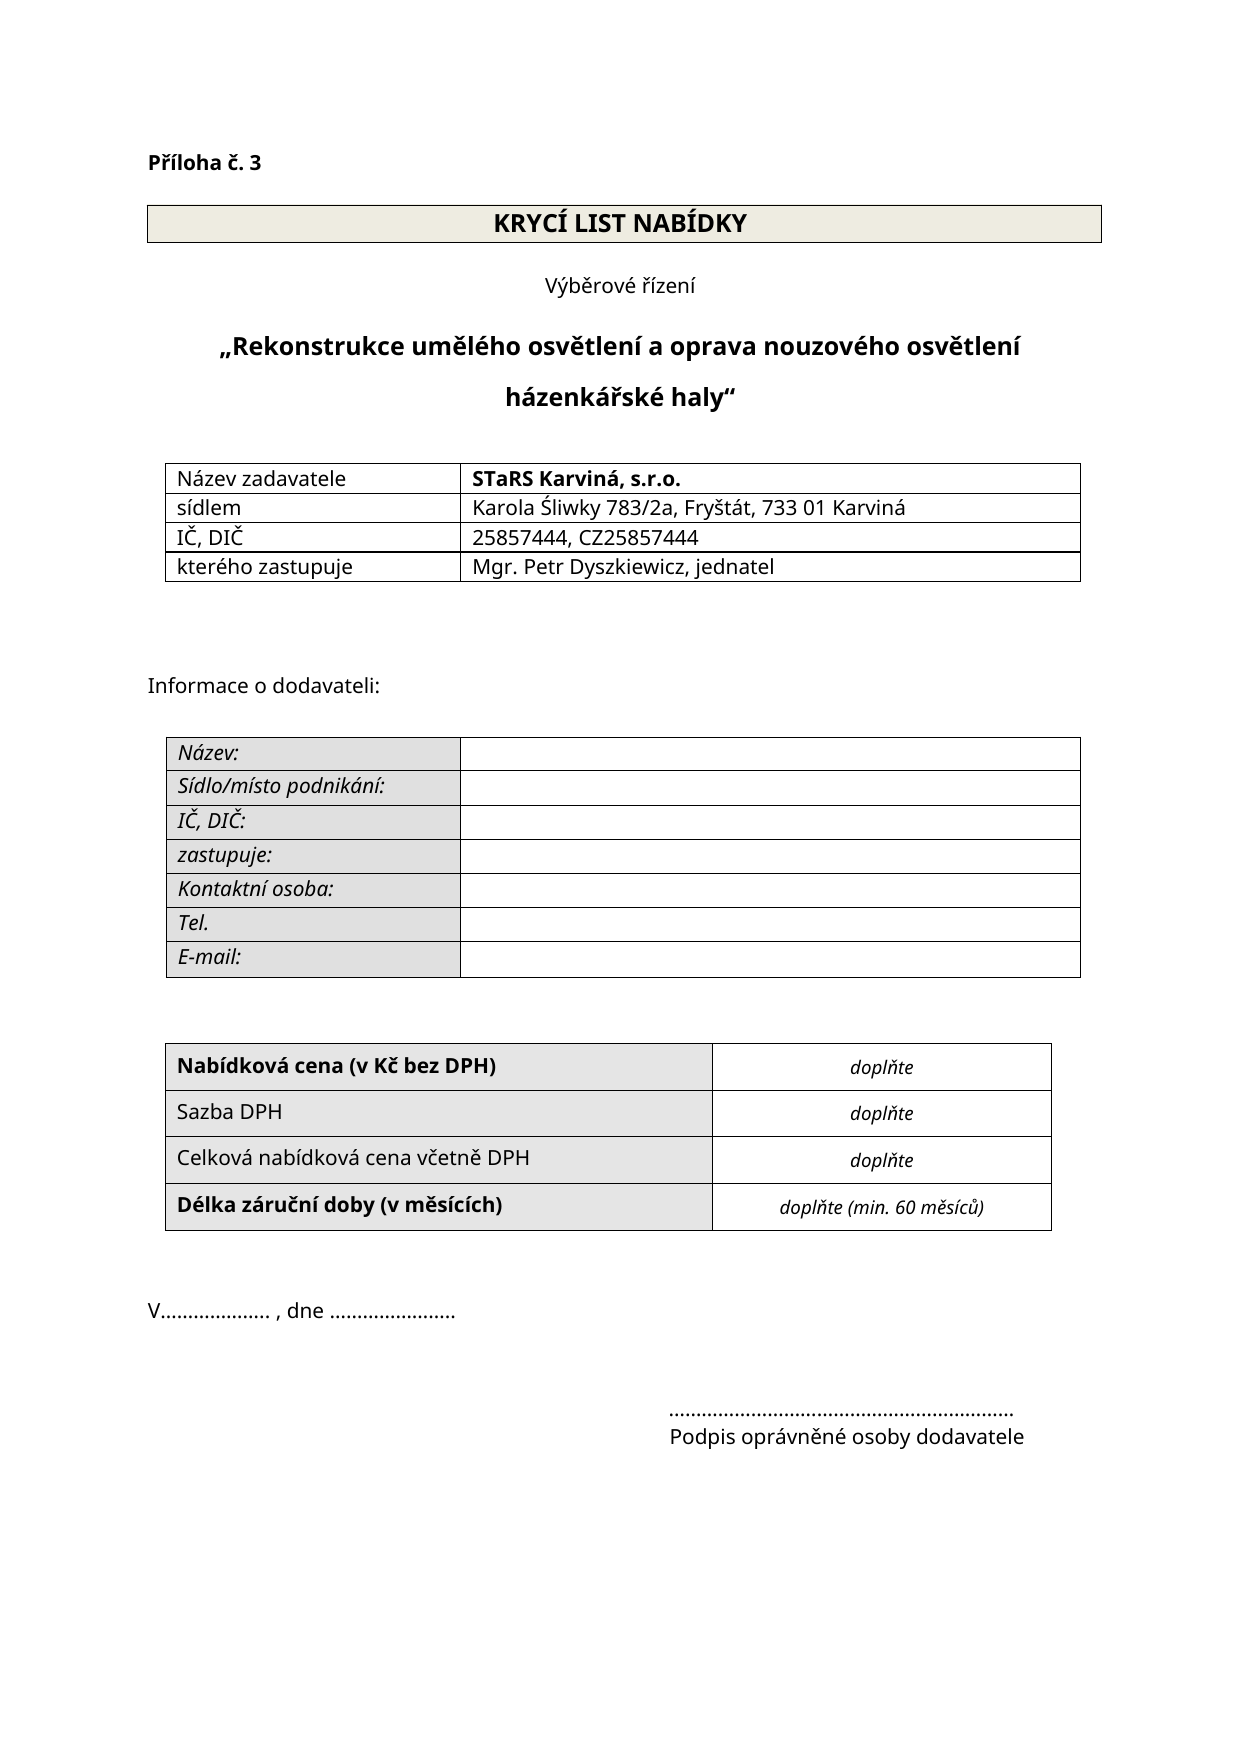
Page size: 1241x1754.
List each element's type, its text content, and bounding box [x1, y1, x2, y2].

table_cell IČ, DIČ: [167, 806, 460, 839]
text V……………….. , dne ………………….. [148, 1296, 1093, 1324]
table_cell IČ, DIČ [166, 523, 460, 551]
table_cell kterého zastupuje [166, 553, 460, 581]
text Příloha č. 3 [148, 148, 1093, 176]
table_cell Sazba DPH [166, 1091, 712, 1136]
table_cell Tel. [167, 908, 460, 941]
table_header Název: [167, 738, 460, 770]
table_cell [461, 840, 1080, 873]
text Informace o dodavateli: [148, 671, 1093, 700]
table_cell doplňte [713, 1137, 1051, 1183]
table_cell [461, 806, 1080, 839]
text ……………………………………………………… [516, 1394, 1093, 1422]
table_header [461, 738, 1080, 770]
table_cell sídlem [166, 494, 460, 522]
table_cell E-mail: [167, 942, 460, 977]
text „Rekonstrukce umělého osvětlení a oprava nouzového osvětlení házenkářské haly“ [148, 328, 1093, 413]
table_cell zastupuje: [167, 840, 460, 873]
table_cell 25857444, CZ25857444 [461, 523, 1080, 551]
text Podpis oprávněné osoby dodavatele [590, 1422, 1093, 1451]
table_cell doplňte (min. 60 měsíců) [713, 1184, 1051, 1230]
table_cell [461, 942, 1080, 977]
table_cell [461, 771, 1080, 805]
table_cell Mgr. Petr Dyszkiewicz, jednatel [461, 553, 1080, 581]
table_header STaRS Karviná, s.r.o. [461, 464, 1080, 492]
table_cell doplňte [713, 1091, 1051, 1136]
table_header Název zadavatele [166, 464, 460, 492]
table_cell Celková nabídková cena včetně DPH [166, 1137, 712, 1183]
table_cell [461, 908, 1080, 941]
table_header Nabídková cena (v Kč bez DPH) [166, 1044, 712, 1090]
table_cell Délka záruční doby (v měsících) [166, 1184, 712, 1230]
subtitle KRYCÍ LIST NABÍDKY [148, 206, 1101, 242]
table_header doplňte [713, 1044, 1051, 1090]
table_cell Sídlo/místo podnikání: [167, 771, 460, 805]
table_cell [461, 874, 1080, 907]
table_cell Karola Śliwky 783/2a, Fryštát, 733 01 Karviná [461, 494, 1080, 522]
table_cell Kontaktní osoba: [167, 874, 460, 907]
subtitle Výběrové řízení [148, 271, 1093, 299]
